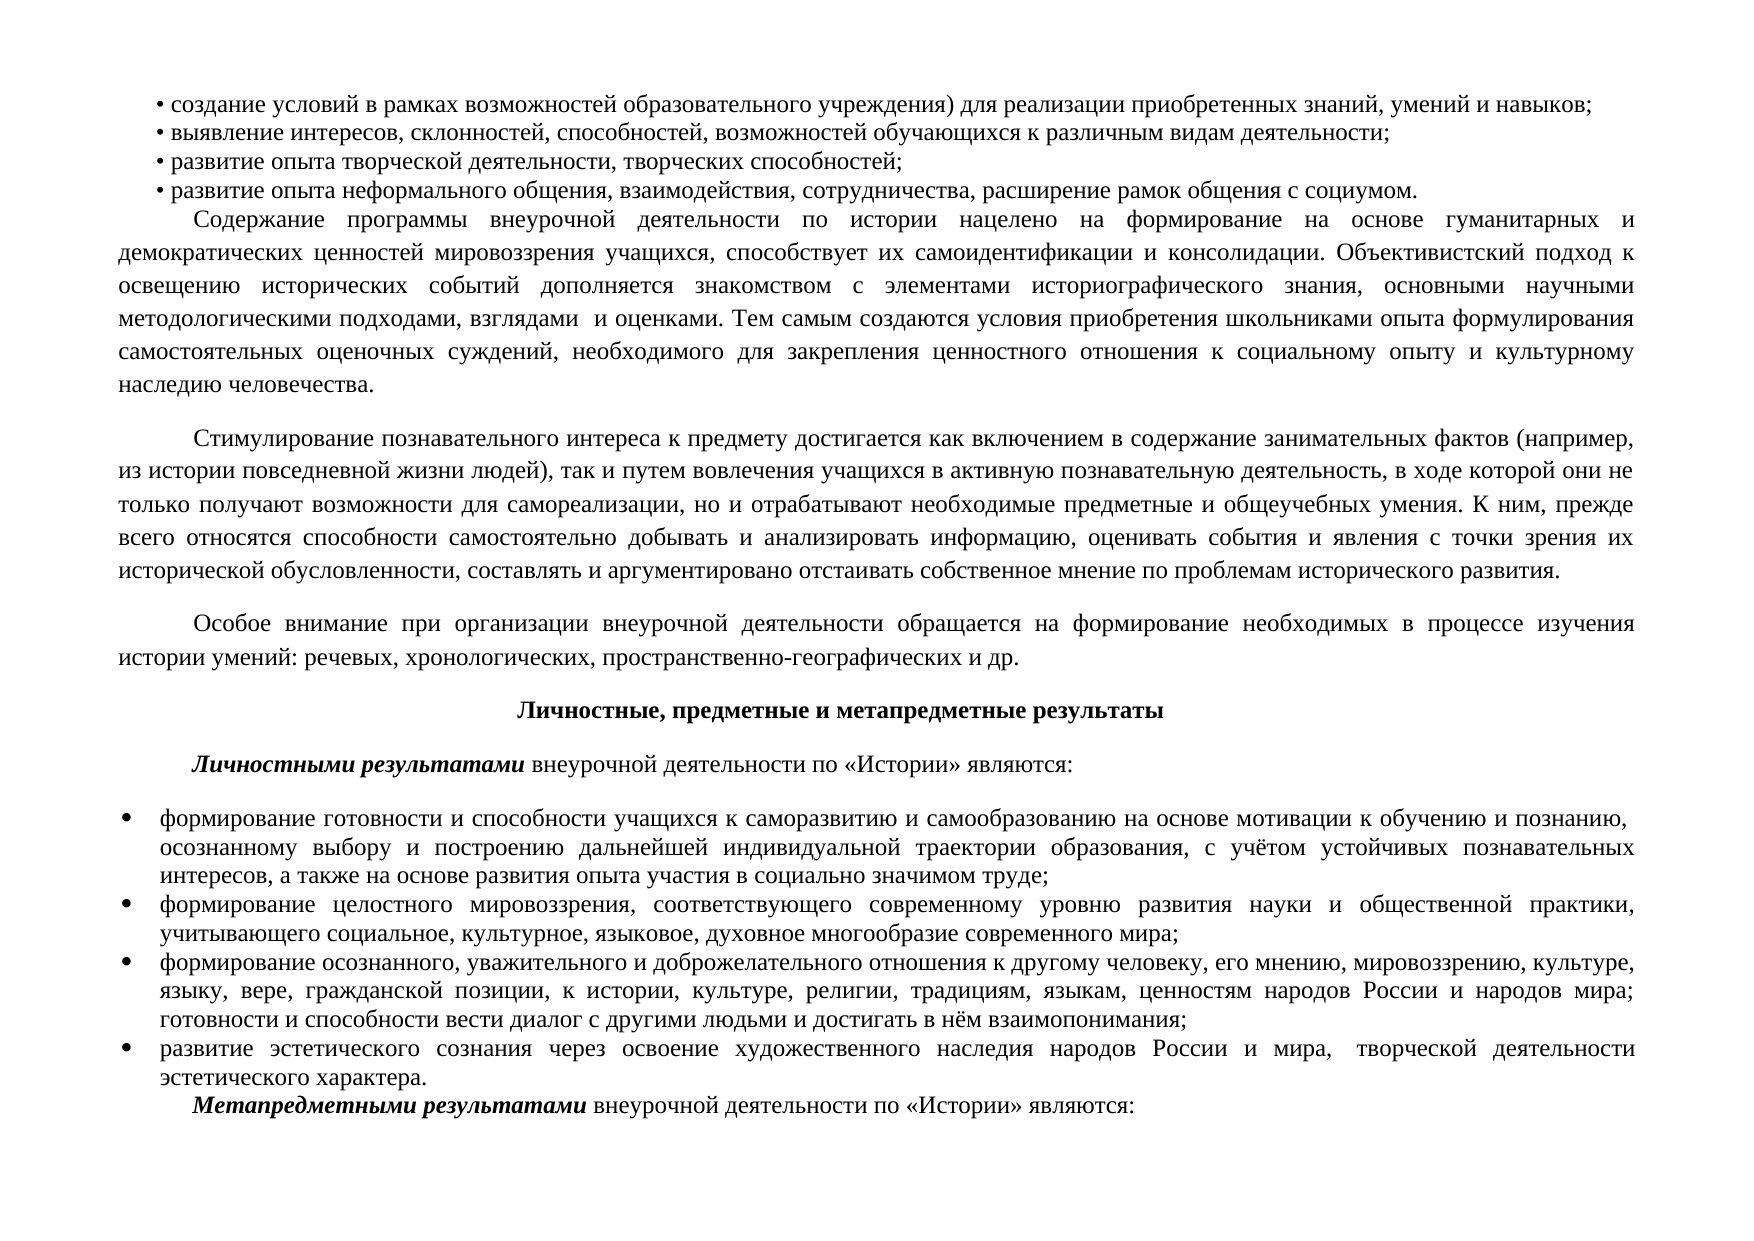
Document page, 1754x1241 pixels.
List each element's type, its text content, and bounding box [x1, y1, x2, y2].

text Особое внимание при организации внеурочной деятельности обращается на формирование необходимых в процессе изучения истории умений: речевых, хронологических, пространственно-географических и др. [118, 608, 1636, 670]
list развитие эстетического сознания через освоение художественного наследия народов России и мира, творческой деятельности эстетического характера. [122, 1033, 1636, 1091]
list формирование осознанного, уважительного и доброжелательного отношения к другому человеку, его мнению, мировоззрению, культуре, языку, вере, гражданской позиции, к истории, культуре, религии, традициям, языкам, ценностям народов России и народов мира; готовности и способности вести диалог с другими людьми и достигать в нём взаимопонимания; [122, 947, 1636, 1033]
text • развитие опыта неформального общения, взаимодействия, сотрудничества, расширение рамок общения с социумом. [156, 175, 1636, 204]
text Метапредметными результатами внеурочной деятельности по «Истории» являются: [118, 1091, 1636, 1119]
text Личностными результатами внеурочной деятельности по «Истории» являются: [118, 749, 1636, 778]
text • выявление интересов, склонностей, способностей, возможностей обучающихся к различным видам деятельности; [156, 117, 1636, 146]
text Стимулирование познавательного интереса к предмету достигается как включением в содержание занимательных фактов (например, из истории повседневной жизни людей), так и путем вовлечения учащихся в активную познавательную деятельность, в ходе которой они не только получают возможности для самореализации, но и отрабатывают необходимые предметные и общеучебных умения. К ним, прежде всего относятся способности самостоятельно добывать и анализировать информацию, оценивать события и явления с точки зрения их исторической обусловленности, составлять и аргументировано отстаивать собственное мнение по проблемам исторического развития. [118, 423, 1636, 583]
text • развитие опыта творческой деятельности, творческих способностей; [156, 146, 1636, 175]
text Содержание программы внеурочной деятельности по истории нацелено на формирование на основе гуманитарных и демократических ценностей мировоззрения учащихся, способствует их самоидентификации и консолидации. Объективистский подход к освещению исторических событий дополняется знакомством с элементами историографического знания, основными научными методологическими подходами, взглядами и оценками. Тем самым создаются условия приобретения школьниками опыта формулирования самостоятельных оценочных суждений, необходимого для закрепления ценностного отношения к социальному опыту и культурному наследию человечества. [118, 204, 1636, 397]
list формирование готовности и способности учащихся к саморазвитию и самообразованию на основе мотивации к обучению и познанию, осознанному выбору и построению дальнейшей индивидуальной траектории образования, с учётом устойчивых познавательных интересов, а также на основе развития опыта участия в социально значимом труде; [122, 803, 1636, 889]
text • создание условий в рамках возможностей образовательного учреждения) для реализации приобретенных знаний, умений и навыков; [156, 89, 1636, 117]
text Личностные, предметные и метапредметные результаты [118, 695, 1636, 724]
list формирование целостного мировоззрения, соответствующего современному уровню развития науки и общественной практики, учитывающего социальное, культурное, языковое, духовное многообразие современного мира; [122, 889, 1636, 947]
